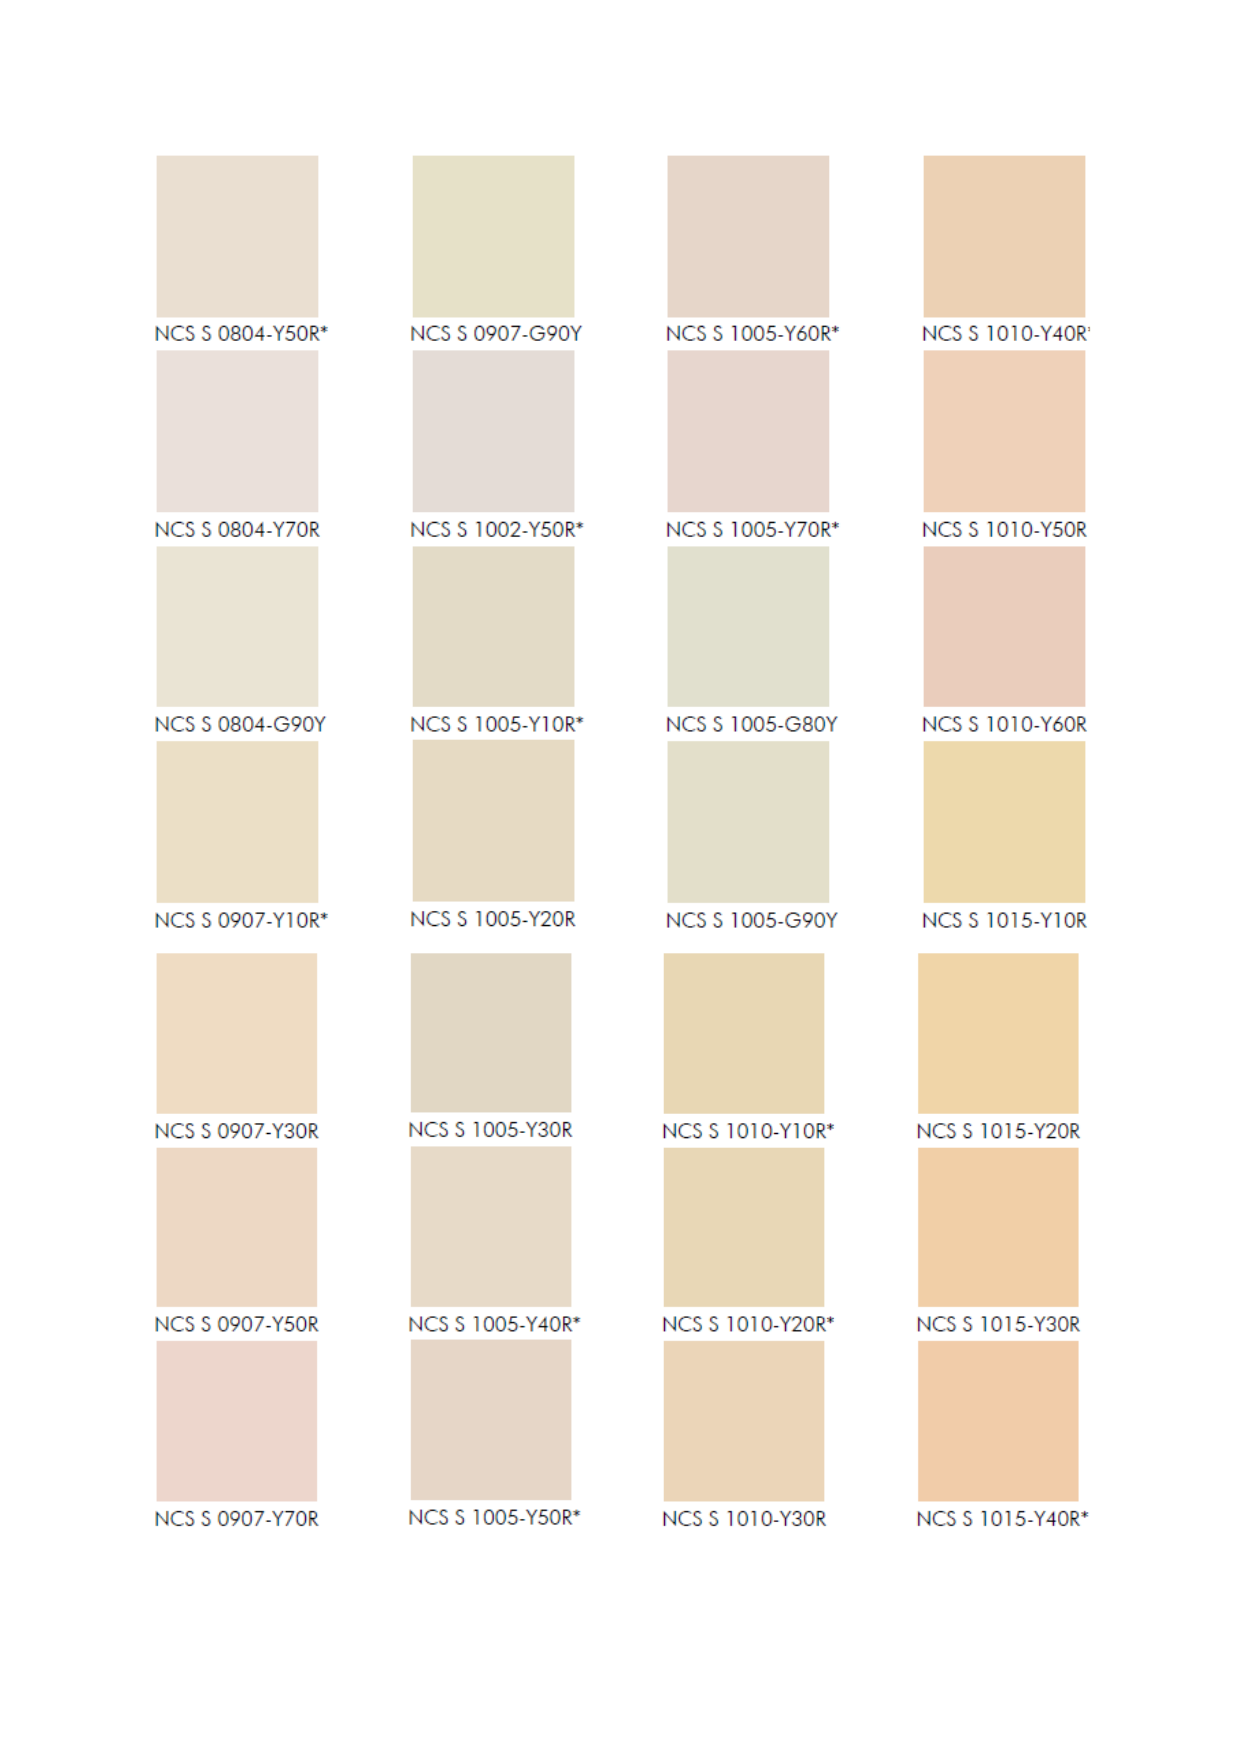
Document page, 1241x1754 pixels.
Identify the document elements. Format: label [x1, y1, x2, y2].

picture [150, 150, 1091, 936]
picture [150, 948, 1091, 1537]
